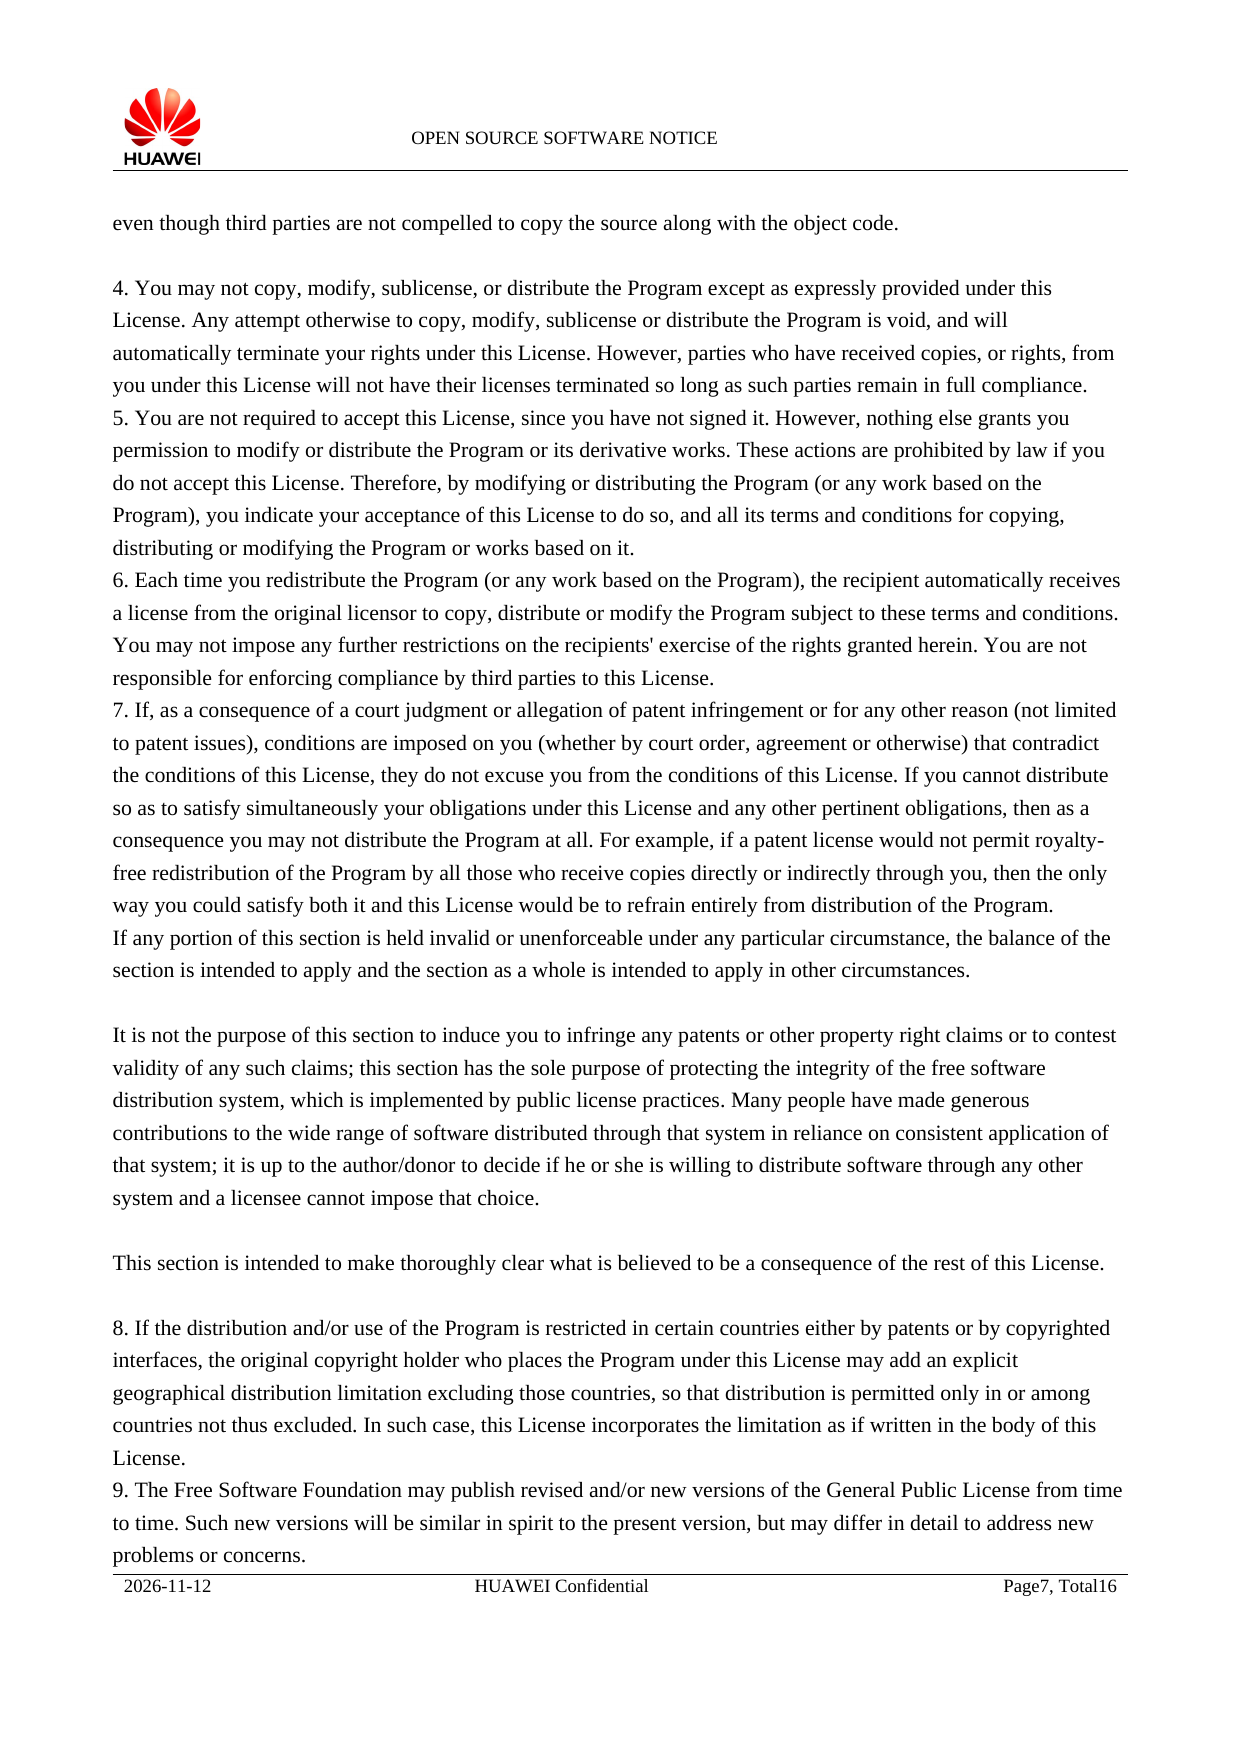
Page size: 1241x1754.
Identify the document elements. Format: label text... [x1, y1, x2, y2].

picture [124, 88, 201, 165]
